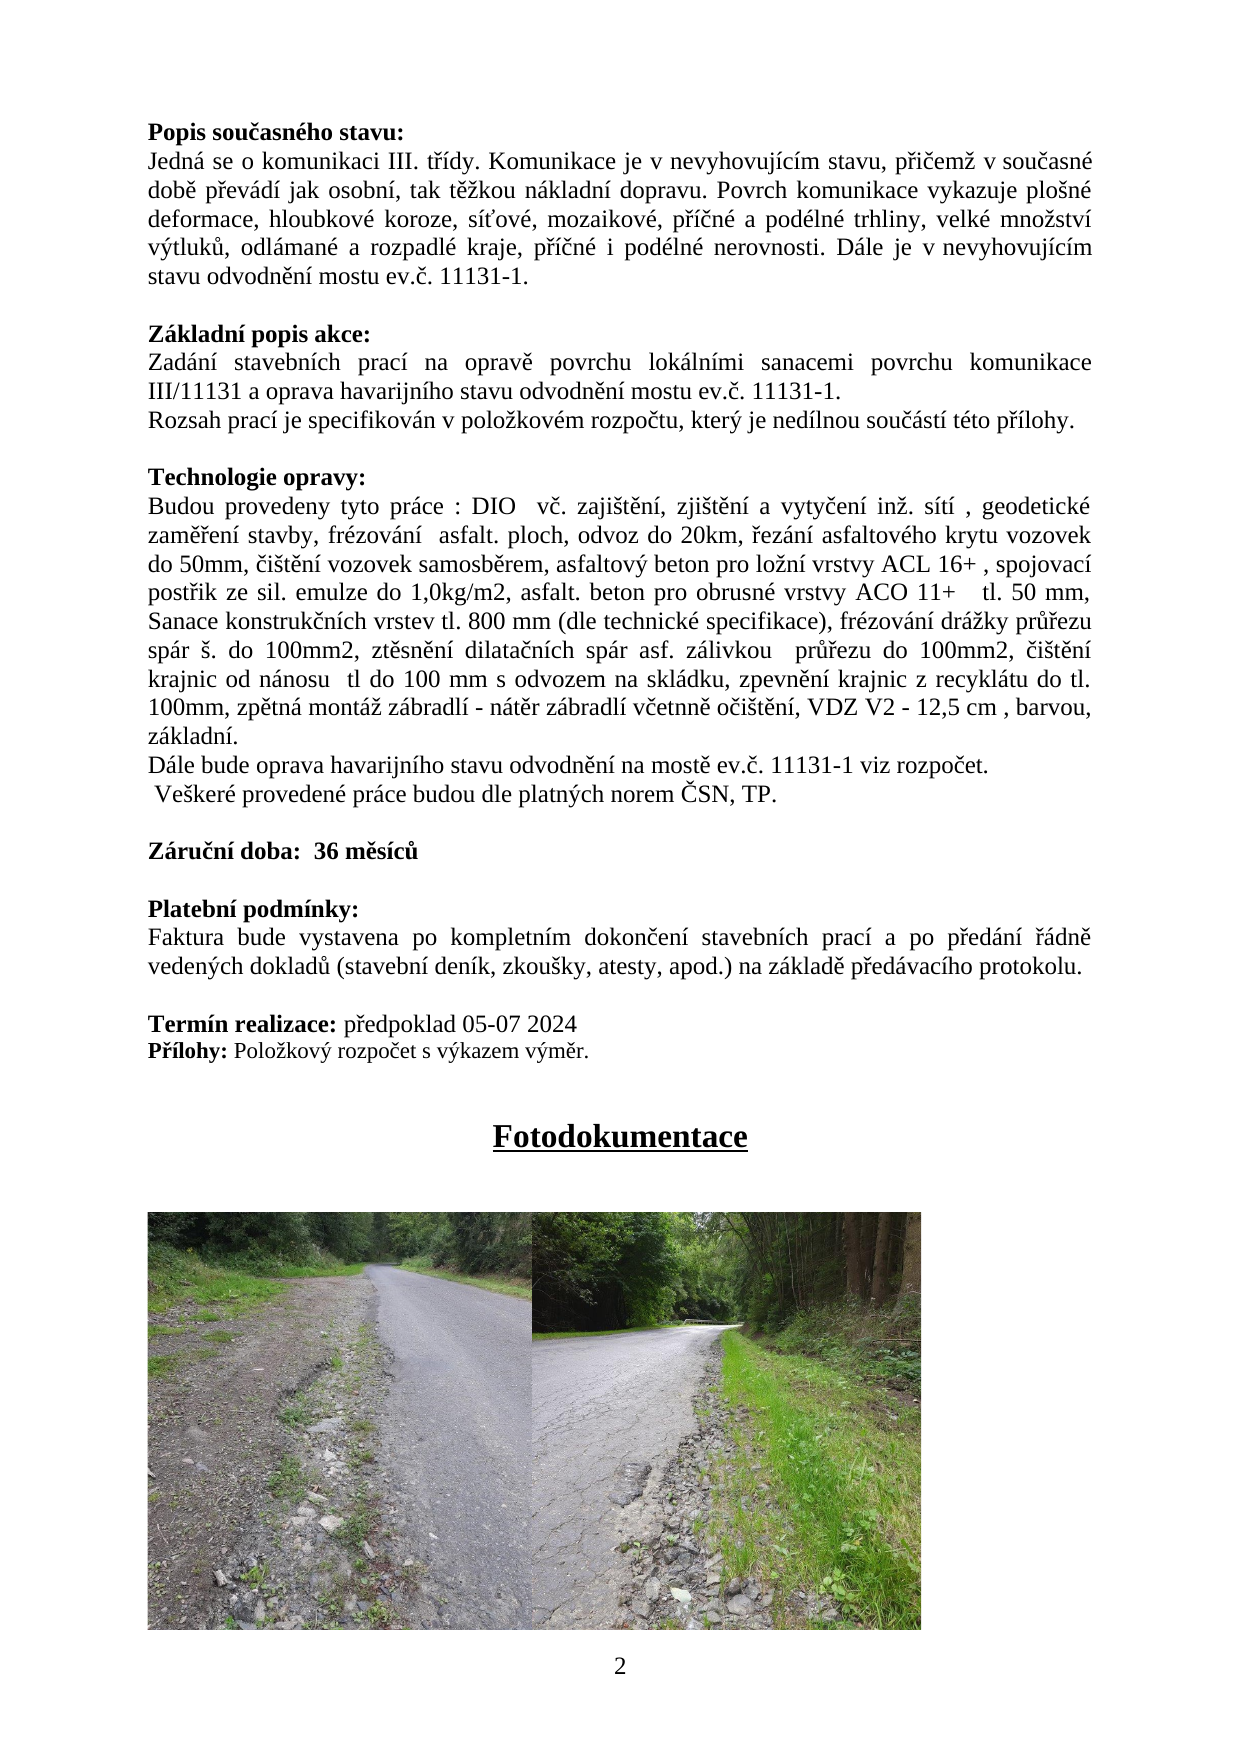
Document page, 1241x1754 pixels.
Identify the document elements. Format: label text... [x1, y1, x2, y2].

text Technologie opravy: [148, 462, 1092, 491]
text Jedná se o komunikaci III. třídy. Komunikace je v nevyhovujícím stavu, přičemž v současné době převádí jak osobní, tak těžkou nákladní dopravu. Povrch komunikace vykazuje plošné deformace, hloubkové koroze, síťové, mozaikové, příčné a podélné trhliny, velké množství výtluků, odlámané a rozpadlé kraje, příčné i podélné nerovnosti. Dále je v nevyhovujícím stavu odvodnění mostu ev.č. 11131-1. [148, 146, 1092, 290]
text Záruční doba: 36 měsíců [148, 836, 1092, 865]
text Veškeré provedené práce budou dle platných norem ČSN, TP. [148, 779, 1092, 807]
text Rozsah prací je specifikován v položkovém rozpočtu, který je nedílnou součástí této přílohy. [148, 405, 1092, 434]
text Budou provedeny tyto práce : DIO vč. zajištění, zjištění a vytyčení inž. sítí , geodetické zaměření stavby, frézování asfalt. ploch, odvoz do 20km, řezání asfaltového krytu vozovek do 50mm, čištění vozovek samosběrem, asfaltový beton pro ložní vrstvy ACL 16+ , spojovací postřik ze sil. emulze do 1,0kg/m2, asfalt. beton pro obrusné vrstvy ACO 11+ tl. 50 mm, Sanace konstrukčních vrstev tl. 800 mm (dle technické specifikace), frézování drážky průřezu spár š. do 100mm2, ztěsnění dilatačních spár asf. zálivkou průřezu do 100mm2, čištění krajnic od nánosu tl do 100 mm s odvozem na skládku, zpevnění krajnic z recyklátu do tl. 100mm, zpětná montáž zábradlí - nátěr zábradlí včetnně očištění, VDZ V2 - 12,5 cm , barvou, základní. [148, 491, 1092, 750]
text Zadání stavebních prací na opravě povrchu lokálními sanacemi povrchu komunikace III/11131 a oprava havarijního stavu odvodnění mostu ev.č. 11131-1. [148, 347, 1092, 405]
text Základní popis akce: [148, 319, 1092, 347]
text Platební podmínky: [148, 894, 1092, 922]
picture [147, 1212, 922, 1630]
text Termín realizace: předpoklad 05-07 2024 [148, 1009, 1092, 1037]
text Přílohy: Položkový rozpočet s výkazem výměr. [148, 1037, 1092, 1064]
text Popis současného stavu: [148, 117, 1092, 146]
subtitle Fotodokumentace [148, 1116, 1092, 1155]
text Dále bude oprava havarijního stavu odvodnění na mostě ev.č. 11131-1 viz rozpočet. [148, 750, 1092, 779]
text Faktura bude vystavena po kompletním dokončení stavebních prací a po předání řádně vedených dokladů (stavební deník, zkoušky, atesty, apod.) na základě předávacího protokolu. [148, 922, 1092, 980]
